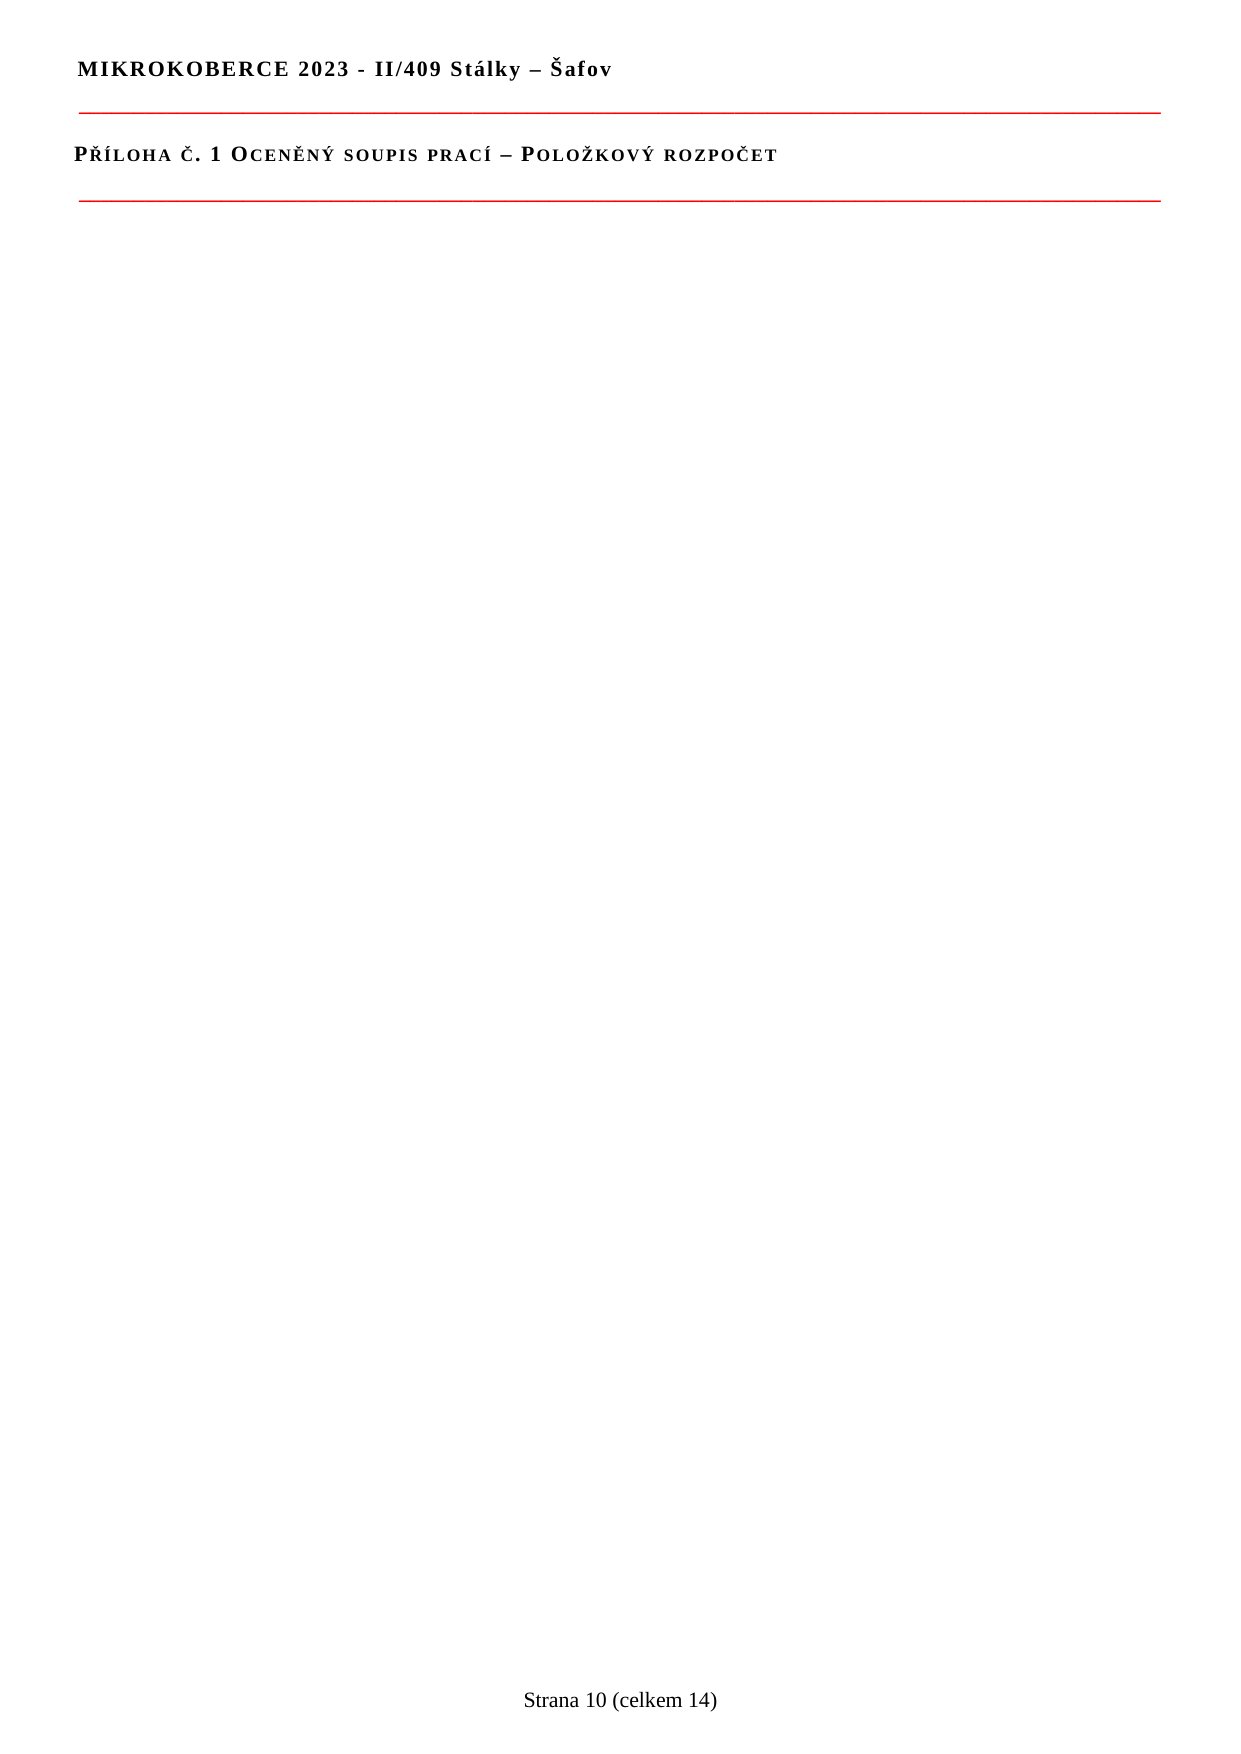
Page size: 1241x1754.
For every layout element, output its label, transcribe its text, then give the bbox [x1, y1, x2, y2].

text ___________________________________________________________________________________________________ [74, 179, 1167, 204]
text Příloha č. 1 Oceněný soupis prací – Položkový rozpočet [74, 141, 1167, 166]
